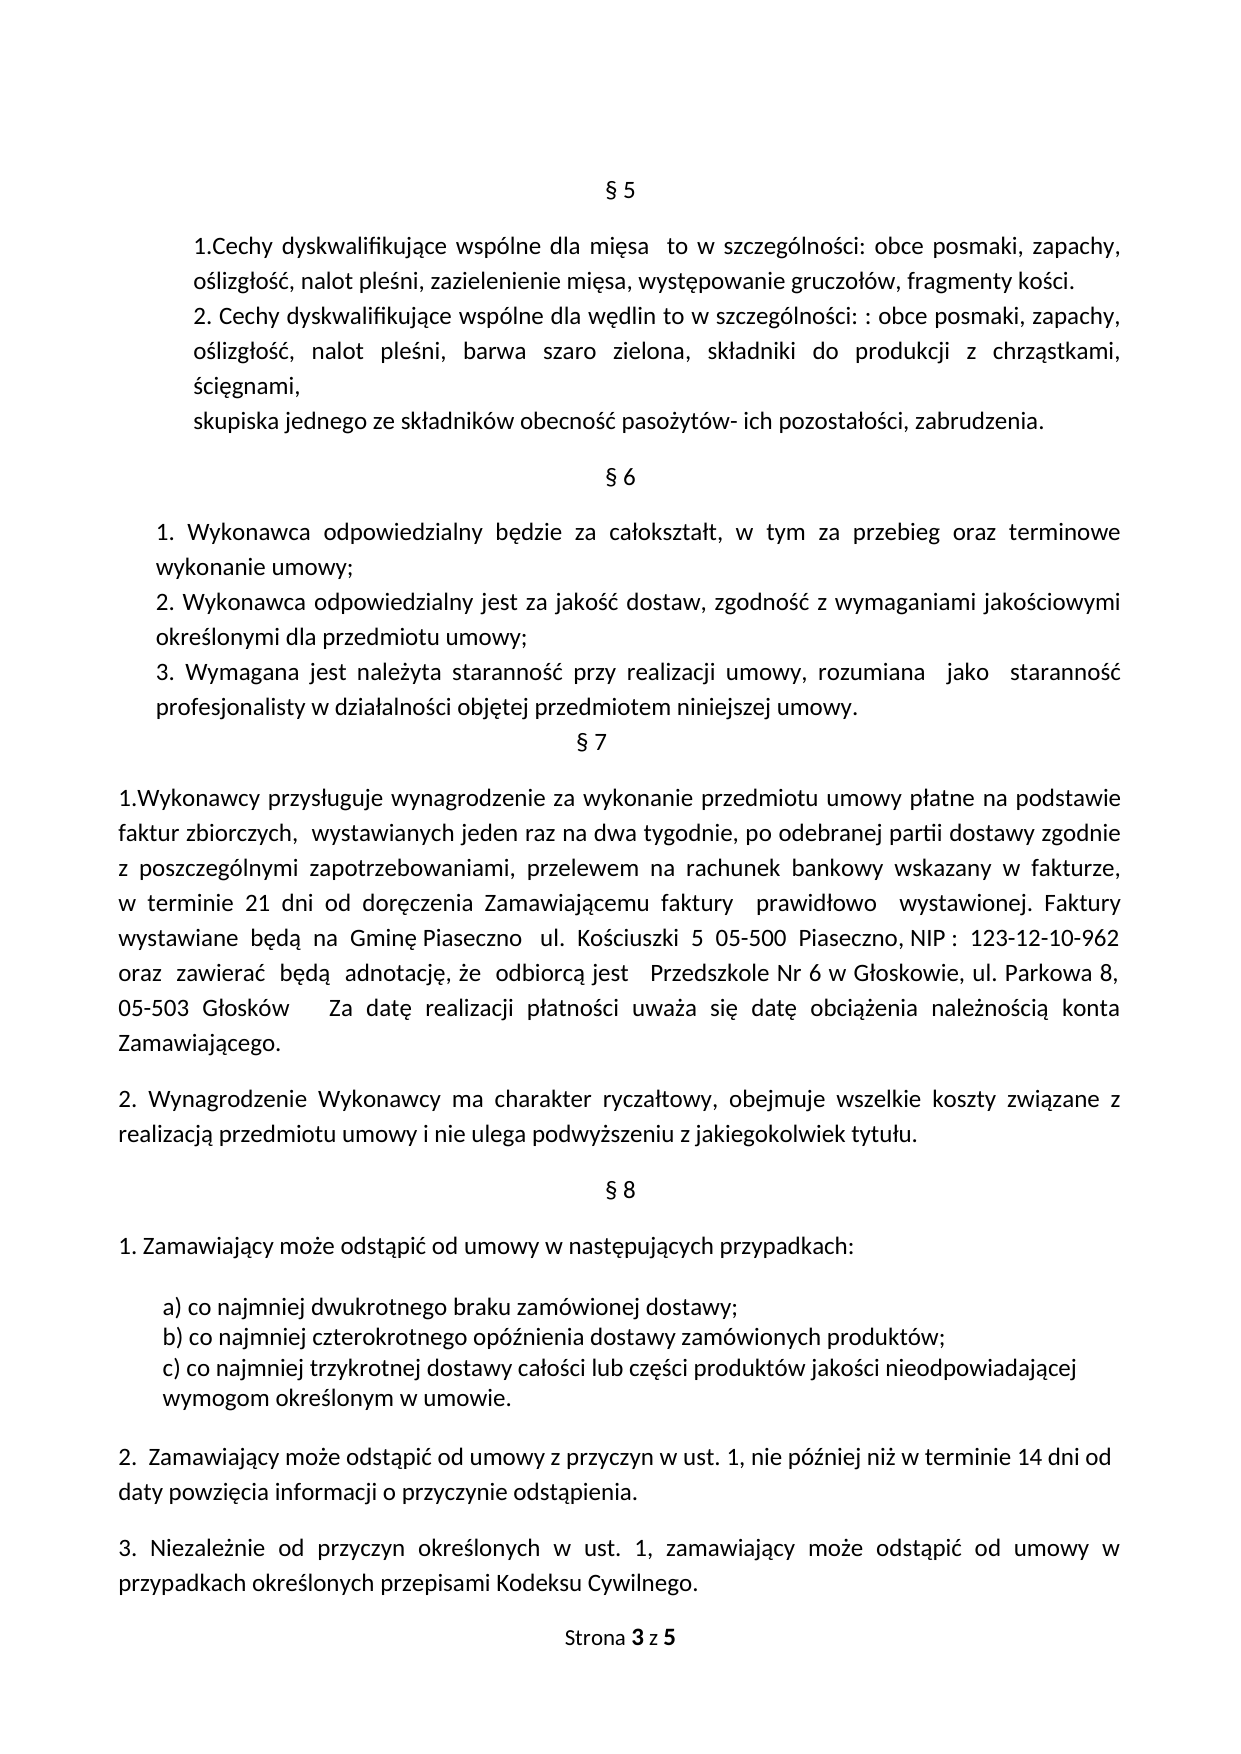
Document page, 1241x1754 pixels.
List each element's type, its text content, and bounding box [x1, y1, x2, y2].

text § 5 [118, 174, 1122, 204]
text b) co najmniej czterokrotnego opóźnienia dostawy zamówionych produktów; [162, 1321, 1122, 1352]
text 1.Wykonawcy przysługuje wynagrodzenie za wykonanie przedmiotu umowy płatne na podstawie faktur zbiorczych, wystawianych jeden raz na dwa tygodnie, po odebranej partii dostawy zgodnie z poszczególnymi zapotrzebowaniami, przelewem na rachunek bankowy wskazany w fakturze, w terminie 21 dni od doręczenia Zamawiającemu faktury prawidłowo wystawionej. Faktury wystawiane będą na Gminę Piaseczno ul. Kościuszki 5 05-500 Piaseczno, NIP : 123-12-10-962 oraz zawierać będą adnotację, że odbiorcą jest Przedszkole Nr 6 w Głoskowie, ul. Parkowa 8, 05-503 Głosków Za datę realizacji płatności uważa się datę obciążenia należnością konta Zamawiającego. [118, 782, 1122, 1058]
text a) co najmniej dwukrotnego braku zamówionej dostawy; [162, 1291, 1122, 1321]
list skupiska jednego ze składników obecność pasożytów- ich pozostałości, zabrudzenia. [193, 405, 1122, 435]
text c) co najmniej trzykrotnej dostawy całości lub części produktów jakości nieodpowiadającej wymogom określonym w umowie. [162, 1352, 1122, 1413]
text 1. Zamawiający może odstąpić od umowy w następujących przypadkach: [118, 1230, 1122, 1260]
text 2. Zamawiający może odstąpić od umowy z przyczyn w ust. 1, nie później niż w terminie 14 dni od daty powzięcia informacji o przyczynie odstąpienia. [118, 1441, 1122, 1506]
list 2. Wykonawca odpowiedzialny jest za jakość dostaw, zgodność z wymaganiami jakościowymi określonymi dla przedmiotu umowy; [156, 586, 1122, 652]
list 2. Cechy dyskwalifikujące wspólne dla wędlin to w szczególności: : obce posmaki, zapachy, oślizgłość, nalot pleśni, barwa szaro zielona, składniki do produkcji z chrząstkami, ścięgnami, [193, 300, 1122, 400]
text § 6 [118, 461, 1122, 491]
text § 8 [118, 1174, 1122, 1204]
list 3. Wymagana jest należyta staranność przy realizacji umowy, rozumiana jako staranność profesjonalisty w działalności objętej przedmiotem niniejszej umowy. [156, 656, 1122, 722]
text § 7 [118, 726, 1122, 757]
list 1. Wykonawca odpowiedzialny będzie za całokształt, w tym za przebieg oraz terminowe wykonanie umowy; [156, 516, 1122, 582]
text 3. Niezależnie od przyczyn określonych w ust. 1, zamawiający może odstąpić od umowy w przypadkach określonych przepisami Kodeksu Cywilnego. [118, 1532, 1122, 1597]
text 2. Wynagrodzenie Wykonawcy ma charakter ryczałtowy, obejmuje wszelkie koszty związane z realizacją przedmiotu umowy i nie ulega podwyższeniu z jakiegokolwiek tytułu. [118, 1083, 1122, 1149]
list 1.Cechy dyskwalifikujące wspólne dla mięsa to w szczególności: obce posmaki, zapachy, oślizgłość, nalot pleśni, zazielenienie mięsa, występowanie gruczołów, fragmenty kości. [193, 230, 1122, 295]
